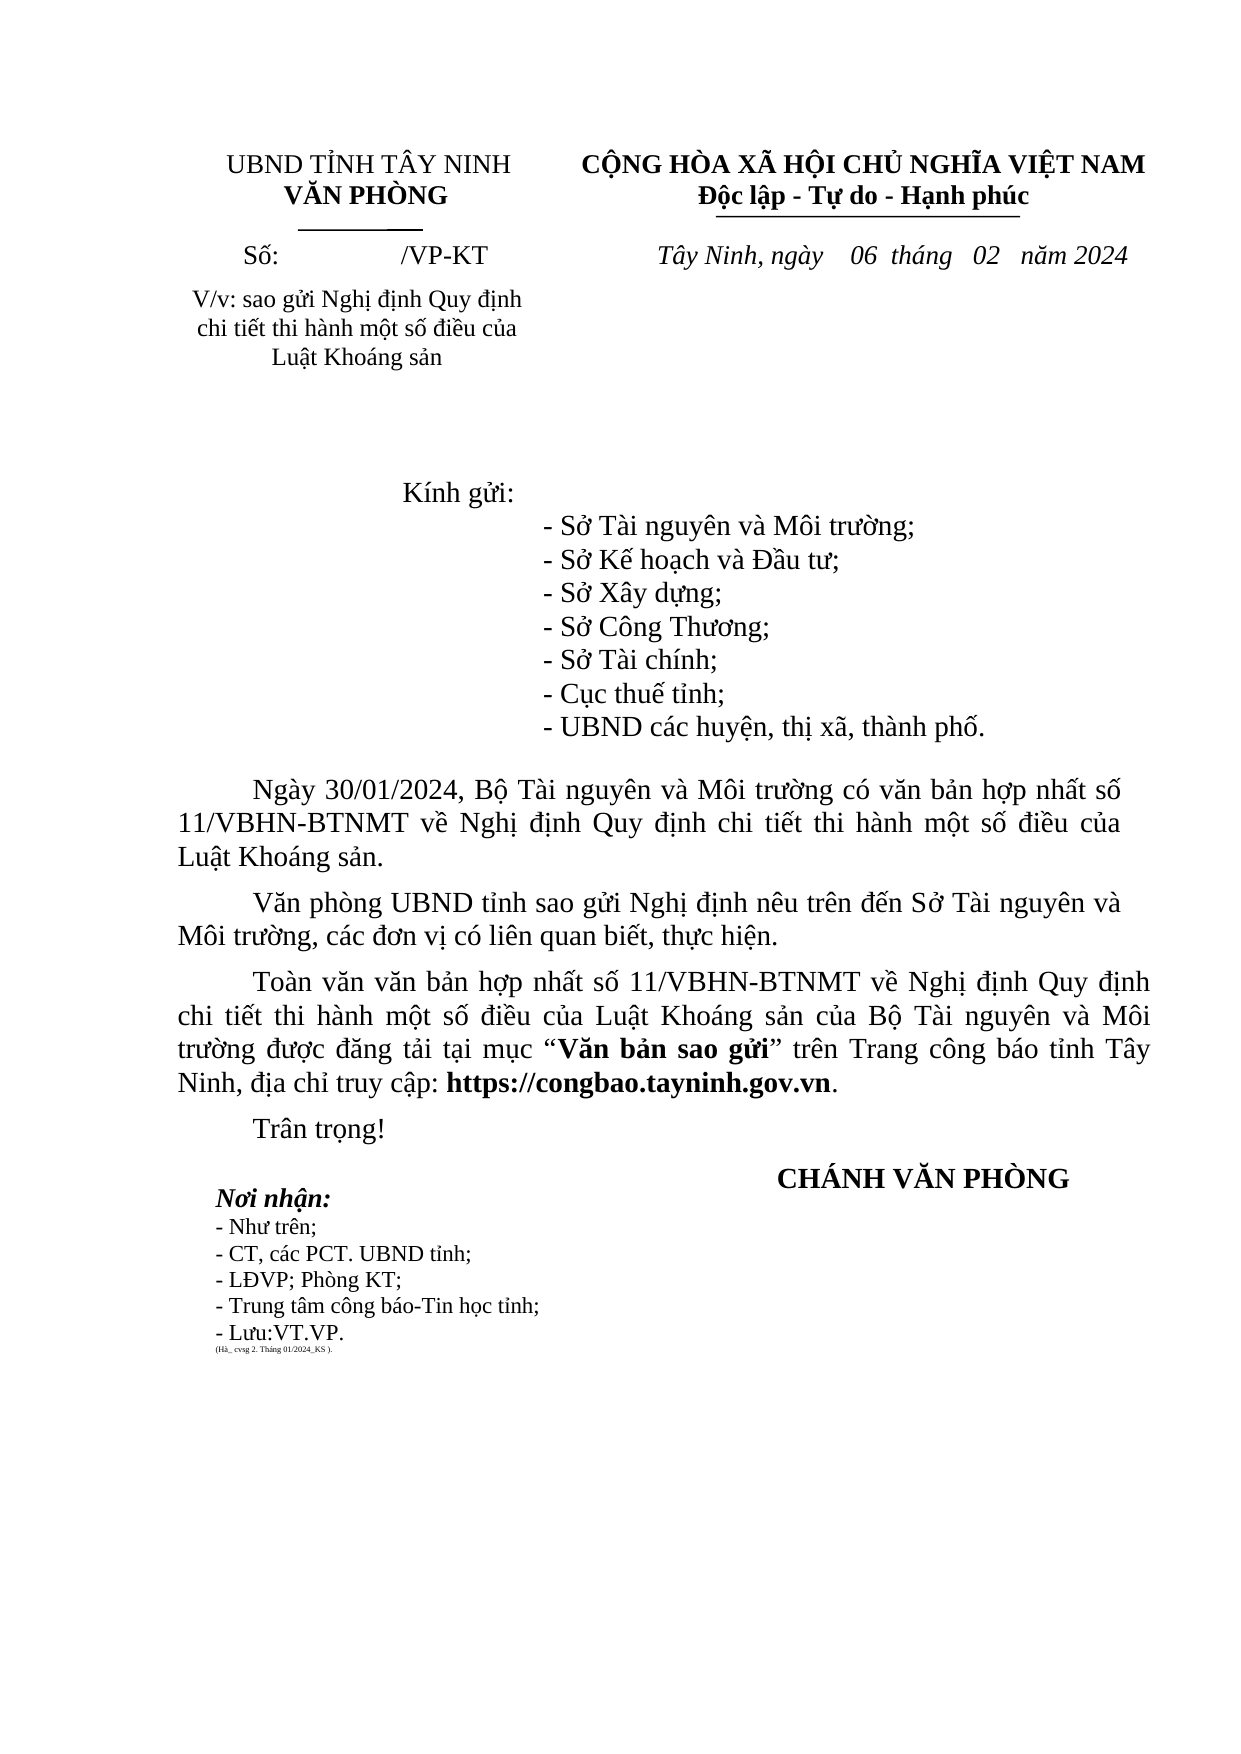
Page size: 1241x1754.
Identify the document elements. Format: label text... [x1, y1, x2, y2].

table_header CỘNG HÒA XÃ HỘI CHỦ NGHĨA VIỆT Độc lập - Tự do - Hạnh phúc [554, 148, 1173, 227]
text Ngày 30/01/2024, Bộ Tài nguyên và Môi trường có văn bản hợp nhất số 11/VBHN-BTNMT về Nghị định Quy định chi tiết thi hành một số điều của Luật Khoáng sản. [177, 772, 1122, 872]
text - Sở Kế hoạch và Đầu tư; [543, 542, 1152, 575]
text - Sở Xây dựng; [543, 575, 1152, 609]
table_cell Tây Ninh, ngày 06 tháng 02 năm 2024 [554, 227, 1173, 270]
table_header Nơi nhận: - Như trên; - CT, các PCT. UBND tỉnh; - LĐVP; Phòng KT; - Trung tâm công báo-Tin học tỉnh; - Lưu:VT.VP. (Hà_ cvsg 2. Tháng 01/2024_KS ). [177, 1157, 638, 1355]
text - Sở Tài nguyên và Môi trường; [543, 508, 1152, 542]
text - Sở Tài chính; [543, 642, 1152, 676]
text - Sở Công Thương; [543, 609, 1152, 642]
text Trân trọng! [177, 1111, 1152, 1145]
table_cell Số: /VP-KT [177, 227, 554, 270]
text Kính gửi: [327, 475, 1152, 508]
text Toàn văn văn bản hợp nhất số 11/VBHN-BTNMT về Nghị định Quy định chi tiết thi hành một số điều của Luật Khoáng sản của Bộ Tài nguyên và Môi trường được đăng tải tại mục “Văn bản sao gửi” trên Trang công báo tỉnh Tây Ninh, địa chỉ truy cập: https://congbao.tayninh.gov.vn. [177, 964, 1152, 1099]
text - Cục thuế tỉnh; [543, 676, 1152, 709]
text - UBND các huyện, thị xã, thành phố. [543, 709, 1152, 743]
text Văn phòng UBND tỉnh sao gửi Nghị định nêu trên đến Sở Tài nguyên và Môi trường, các đơn vị có liên quan biết, thực hiện. [177, 885, 1122, 952]
table_header CHÁNH VĂN PHÒNG [638, 1157, 1201, 1355]
table_header UBND TỈNH TÂY NINH VĂN PHÒNG [177, 148, 554, 227]
